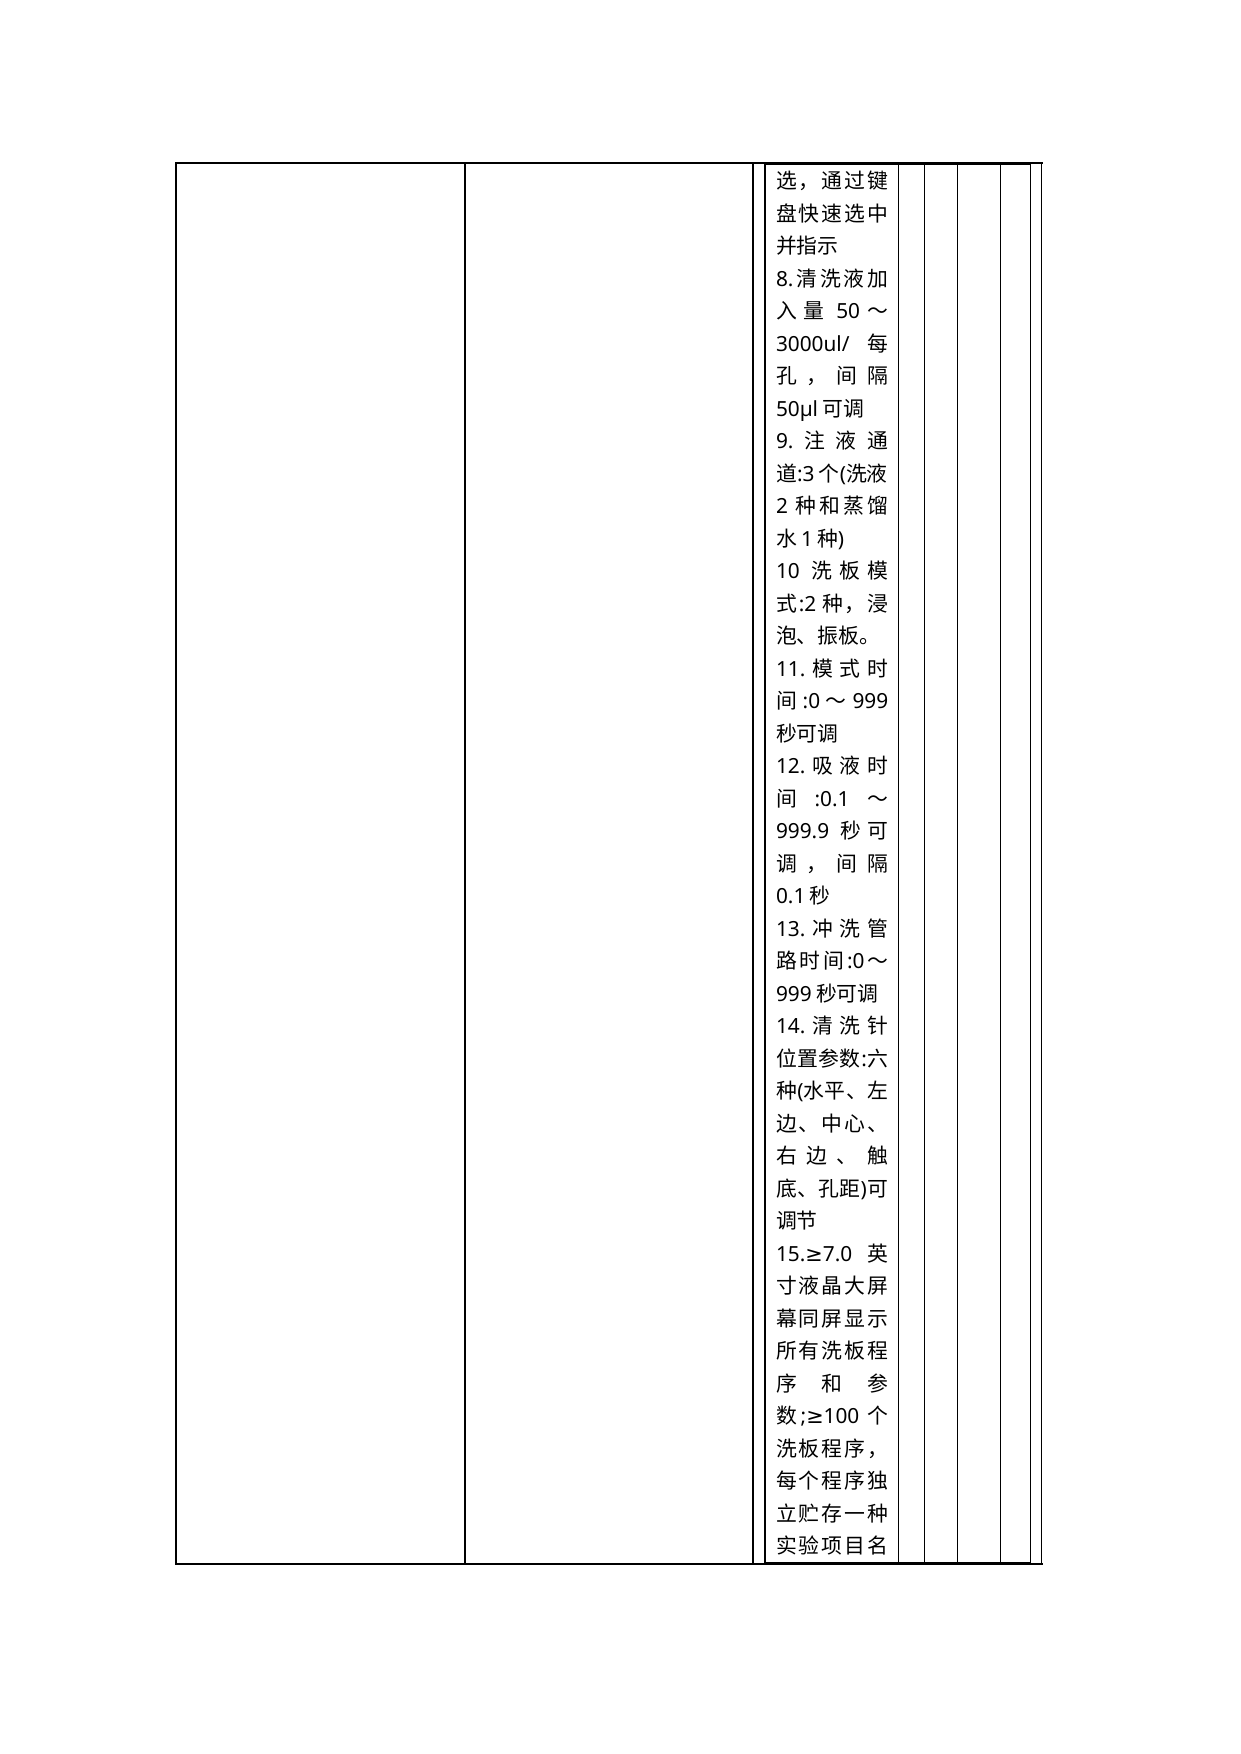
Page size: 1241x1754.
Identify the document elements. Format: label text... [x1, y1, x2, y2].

table_cell [899, 165, 924, 1562]
table_cell [754, 164, 764, 1563]
table_cell [925, 165, 957, 1562]
table_cell 1 [177, 164, 464, 1563]
table_cell [1031, 164, 1041, 1563]
table_cell [766, 165, 898, 1562]
table_cell [1001, 165, 1030, 1562]
table_cell [958, 165, 1000, 1562]
table_cell [466, 164, 752, 1563]
